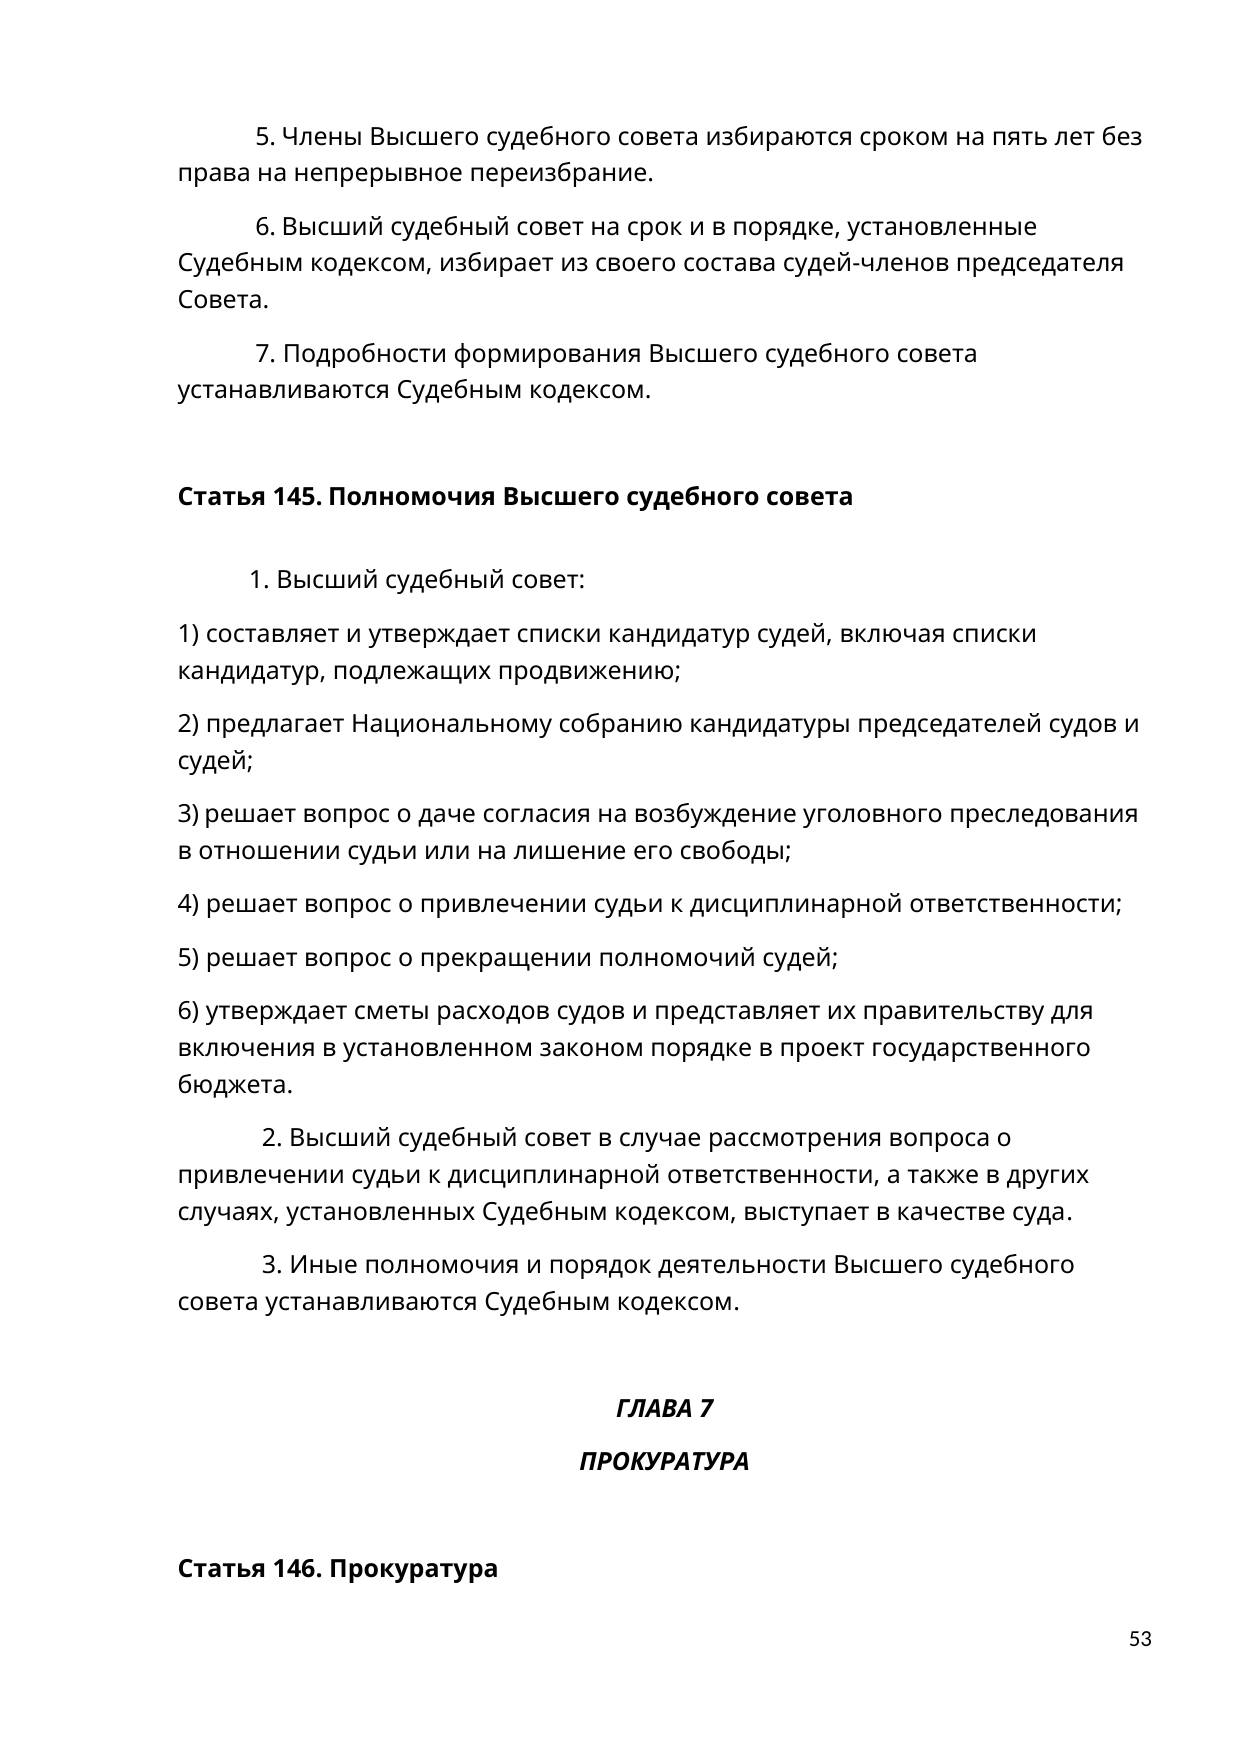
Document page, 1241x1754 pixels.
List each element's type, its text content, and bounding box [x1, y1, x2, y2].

text 1. Высший судебный совет: [177, 562, 1152, 596]
text ПРОКУРАТУРА [177, 1444, 1152, 1478]
text Статья 145. Полномочия Высшего судебного совета [177, 479, 1152, 543]
text 4) решает вопрос о привлечении судьи к дисциплинарной ответственности; [177, 886, 1152, 920]
text 2) предлагает Национальному собранию кандидатуры председателей судов и судей; [177, 706, 1152, 777]
text 6) утверждает сметы расходов судов и представляет их правительству для включения в установленном законом порядке в проект государственного бюджета. [177, 993, 1152, 1101]
text 5. Члены Высшего судебного совета избираются сроком на пять лет без права на непрерывное переизбрание. [177, 118, 1152, 189]
text 1) составляет и утверждает списки кандидатур судей, включая списки кандидатур, подлежащих продвижению; [177, 616, 1152, 686]
text 3. Иные полномочия и порядок деятельности Высшего судебного совета устанавливаются Судебным кодексом. [177, 1247, 1152, 1318]
text 7. Подробности формирования Высшего судебного совета устанавливаются Судебным кодексом. [177, 335, 1152, 406]
text 5) решает вопрос о прекращении полномочий судей; [177, 939, 1152, 974]
text 3) решает вопрос о даче согласия на возбуждение уголовного преследования в отношении судьи или на лишение его свободы; [177, 796, 1152, 867]
text 2. Высший судебный совет в случае рассмотрения вопроса о привлечении судьи к дисциплинарной ответственности, а также в других случаях, установленных Судебным кодексом, выступает в качестве суда. [177, 1120, 1152, 1228]
text Статья 146. Прокуратура [177, 1551, 1152, 1585]
text ГЛАВА 7 [177, 1391, 1152, 1425]
text 6. Высший судебный совет на срок и в порядке, установленные Судебным кодексом, избирает из своего состава судей-членов председателя Совета. [177, 208, 1152, 316]
